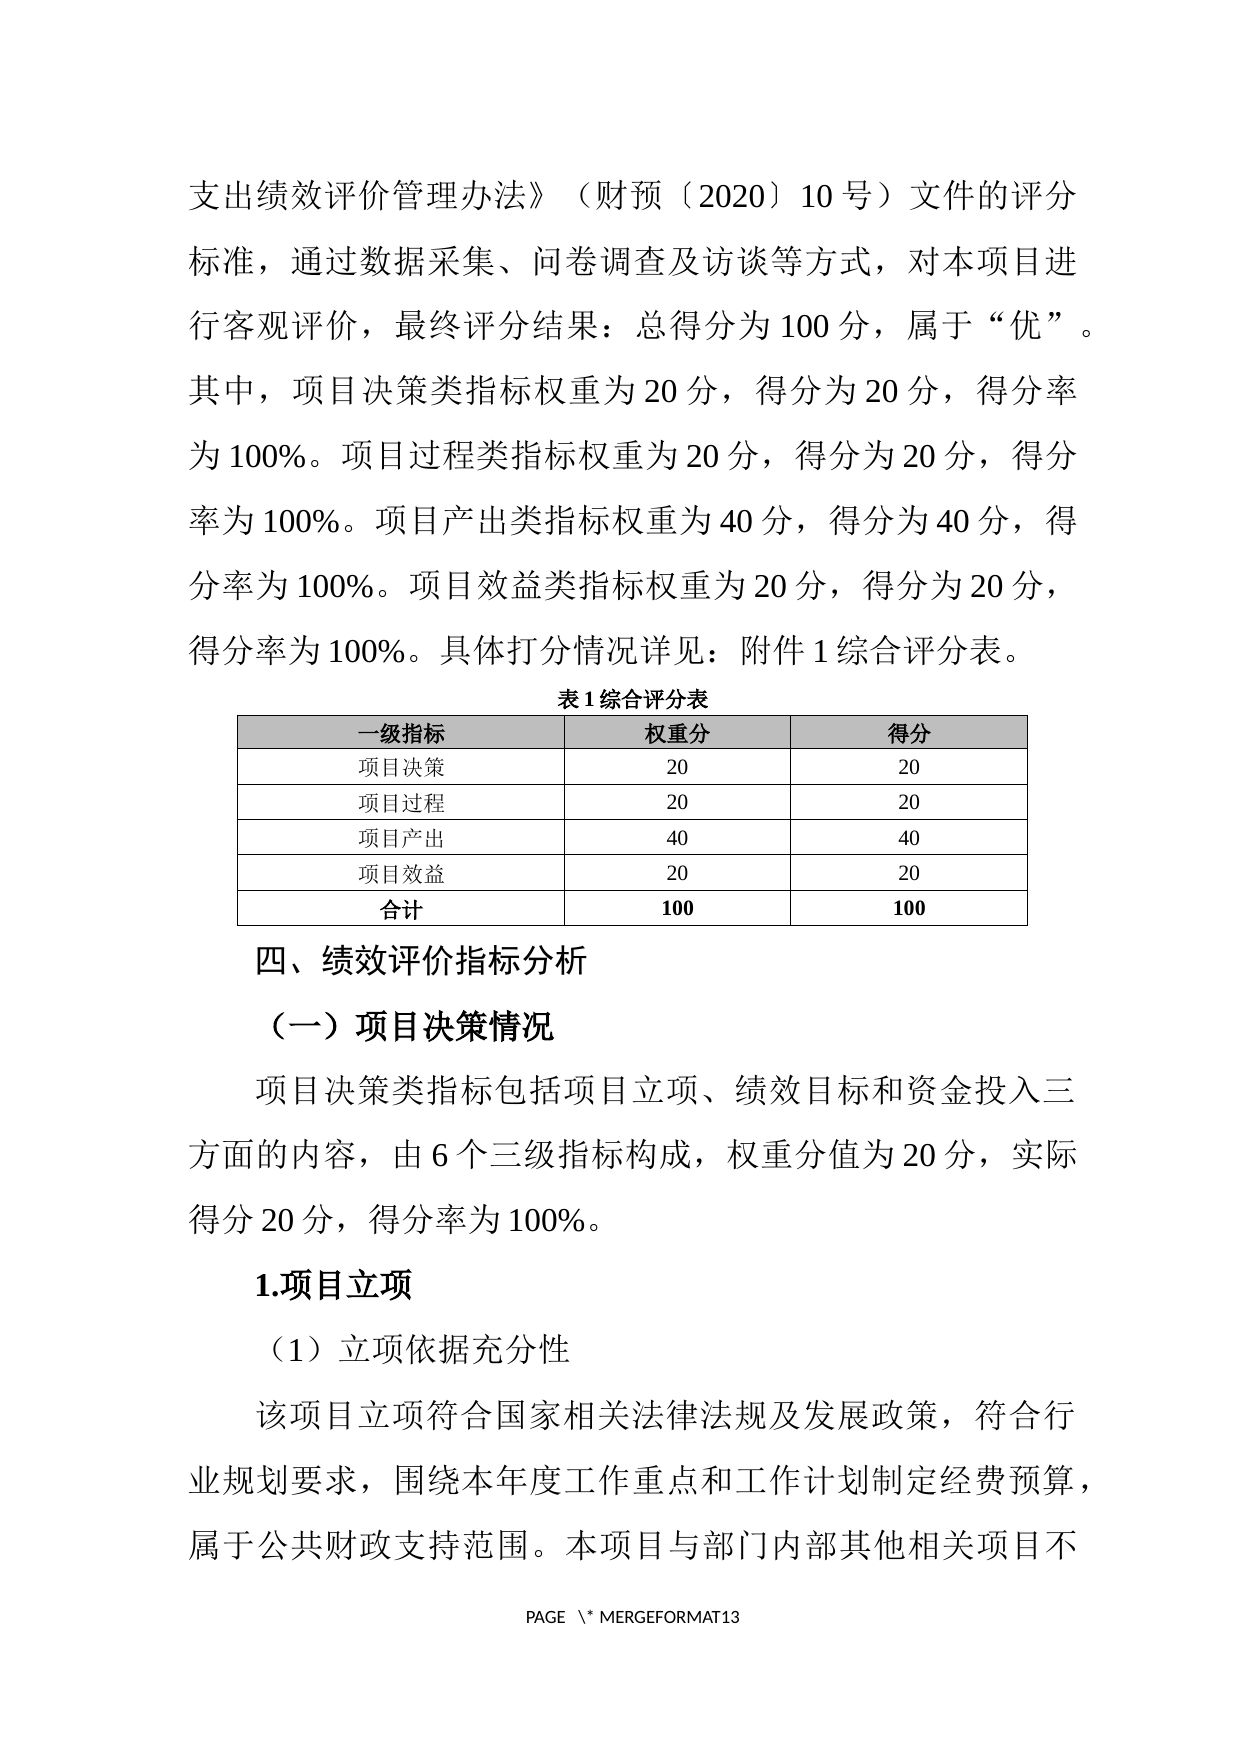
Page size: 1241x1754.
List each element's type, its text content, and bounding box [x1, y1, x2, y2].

table_cell 项目产出 [238, 820, 564, 854]
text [187, 1381, 1078, 1576]
text 四、绩效评价指标分析 [187, 926, 1078, 991]
table_cell 20 [791, 785, 1027, 819]
table_cell 20 [565, 785, 790, 819]
title 表1综合评分表 [187, 682, 1078, 714]
table_header 一级指标 [238, 716, 564, 748]
table_cell 项目效益 [238, 855, 564, 890]
table_cell 20 [565, 749, 790, 783]
title （一）项目决策情况 [187, 991, 1078, 1056]
table_cell 项目过程 [238, 785, 564, 819]
table_cell 合计 [238, 891, 564, 925]
table_cell 20 [791, 855, 1027, 890]
table_cell 100 [565, 891, 790, 925]
table_header 得分 [791, 716, 1027, 748]
table_cell 40 [791, 820, 1027, 854]
text 项目决策类指标包括项目立项、绩效目标和资金投入三方面的内容，由6个三级指标构成，权重分值为20分，实际得分20分，得分率为100%。 [187, 1056, 1078, 1251]
table_header 权重分 [565, 716, 790, 748]
table_cell 项目决策 [238, 749, 564, 783]
table_cell 20 [565, 855, 790, 890]
text （1）立项依据充分性 [187, 1316, 1078, 1381]
table_cell 20 [791, 749, 1027, 783]
table_cell 40 [565, 820, 790, 854]
table_cell 100 [791, 891, 1027, 925]
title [187, 162, 1078, 682]
text 1.项目立项 [187, 1251, 1078, 1316]
